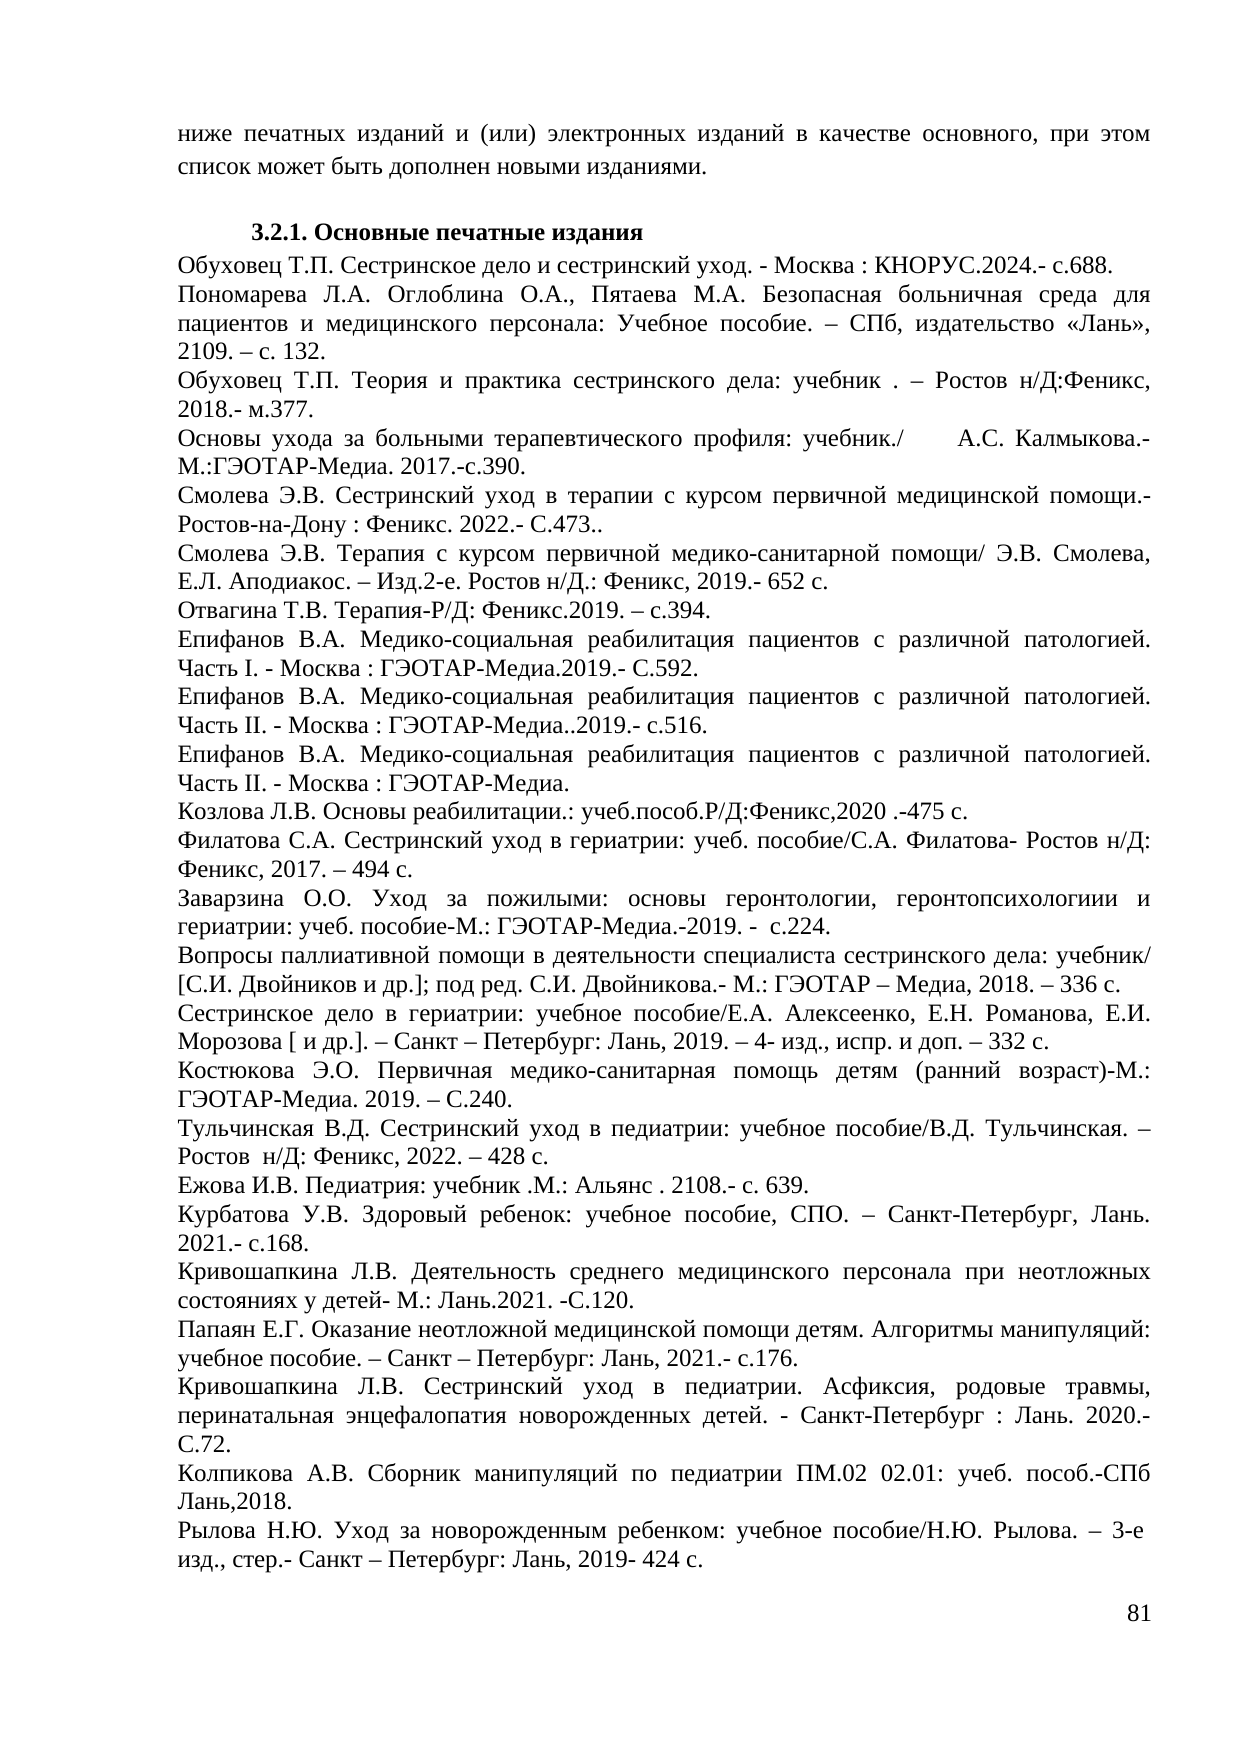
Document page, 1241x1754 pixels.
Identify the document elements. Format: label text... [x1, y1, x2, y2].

text Отвагина Т.В. Терапия-Р/Д: Феникс.2019. – с.394. [177, 595, 1152, 624]
text Папаян Е.Г. Оказание неотложной медицинской помощи детям. Алгоритмы манипуляций: учебное пособие. – Санкт – Петербург: Лань, 2021.- с.176. [177, 1314, 1152, 1371]
text Козлова Л.В. Основы реабилитации.: учеб.пособ.Р/Д:Феникс,2020 .-475 с. [177, 796, 1152, 825]
text Ежова И.В. Педиатрия: учебник .М.: Альянс . 2108.- с. 639. [177, 1170, 1152, 1199]
text 3.2.1. Основные печатные издания [177, 217, 1152, 246]
text Рылова Н.Ю. Уход за новорожденным ребенком: учебное пособие/Н.Ю. Рылова. – 3-е изд., стер.- Санкт – Петербург: Лань, 2019- 424 с. [177, 1515, 1152, 1573]
text Заварзина О.О. Уход за пожилыми: основы геронтологии, геронтопсихологиии и гериатрии: учеб. пособие-М.: ГЭОТАР-Медиа.-2019. - с.224. [177, 883, 1152, 940]
text Епифанов В.А. Медико-социальная реабилитация пациентов с различной патологией. Часть II. - Москва : ГЭОТАР-Медиа. [177, 739, 1152, 796]
text Курбатова У.В. Здоровый ребенок: учебное пособие, СПО. – Санкт-Петербург, Лань. 2021.- с.168. [177, 1199, 1152, 1256]
text Смолева Э.В. Сестринский уход в терапии с курсом первичной медицинской помощи.- Ростов-на-Дону : Феникс. 2022.- С.473.. [177, 480, 1152, 538]
text Основы ухода за больными терапевтического профиля: учебник./ А.С. Калмыкова.-М.:ГЭОТАР-Медиа. 2017.-с.390. [177, 423, 1152, 480]
text Сестринское дело в гериатрии: учебное пособие/Е.А. Алексеенко, Е.Н. Романова, Е.И. Морозова [ и др.]. – Санкт – Петербург: Лань, 2019. – 4- изд., испр. и доп. – 332 с. [177, 998, 1152, 1055]
text Кривошапкина Л.В. Сестринский уход в педиатрии. Асфиксия, родовые травмы, перинатальная энцефалопатия новорожденных детей. - Санкт-Петербург : Лань. 2020.- С.72. [177, 1371, 1152, 1458]
text Обуховец Т.П. Теория и практика сестринского дела: учебник . – Ростов н/Д:Феникс, 2018.- м.377. [177, 365, 1152, 423]
text Кривошапкина Л.В. Деятельность среднего медицинского персонала при неотложных состояниях у детей- М.: Лань.2021. -С.120. [177, 1256, 1152, 1314]
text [177, 118, 1152, 180]
text Епифанов В.А. Медико-социальная реабилитация пациентов с различной патологией. Часть I. - Москва : ГЭОТАР-Медиа.2019.- С.592. [177, 624, 1152, 681]
text Костюкова Э.О. Первичная медико-санитарная помощь детям (ранний возраст)-М.: ГЭОТАР-Медиа. 2019. – С.240. [177, 1055, 1152, 1113]
text Пономарева Л.А. Оглоблина О.А., Пятаева М.А. Безопасная больничная среда для пациентов и медицинского персонала: Учебное пособие. – СПб, издательство «Лань», 2109. – с. 132. [177, 279, 1152, 365]
text Колпикова А.В. Сборник манипуляций по педиатрии ПМ.02 02.01: учеб. пособ.-СПб Лань,2018. [177, 1458, 1152, 1515]
text Вопросы паллиативной помощи в деятельности специалиста сестринского дела: учебник/ [С.И. Двойников и др.]; под ред. С.И. Двойникова.- М.: ГЭОТАР – Медиа, 2018. – 336 с. [177, 940, 1152, 998]
text Смолева Э.В. Терапия с курсом первичной медико-санитарной помощи/ Э.В. Смолева, Е.Л. Аподиакос. – Изд.2-е. Ростов н/Д.: Феникс, 2019.- 652 с. [177, 538, 1152, 595]
text Епифанов В.А. Медико-социальная реабилитация пациентов с различной патологией. Часть II. - Москва : ГЭОТАР-Медиа..2019.- с.516. [177, 681, 1152, 739]
text Обуховец Т.П. Сестринское дело и сестринский уход. - Москва : КНОРУС.2024.- с.688. [177, 250, 1152, 279]
text Тульчинская В.Д. Сестринский уход в педиатрии: учебное пособие/В.Д. Тульчинская. – Ростов н/Д: Феникс, 2022. – 428 с. [177, 1113, 1152, 1170]
text Филатова С.А. Сестринский уход в гериатрии: учеб. пособие/С.А. Филатова- Ростов н/Д: Феникс, 2017. – 494 с. [177, 825, 1152, 883]
